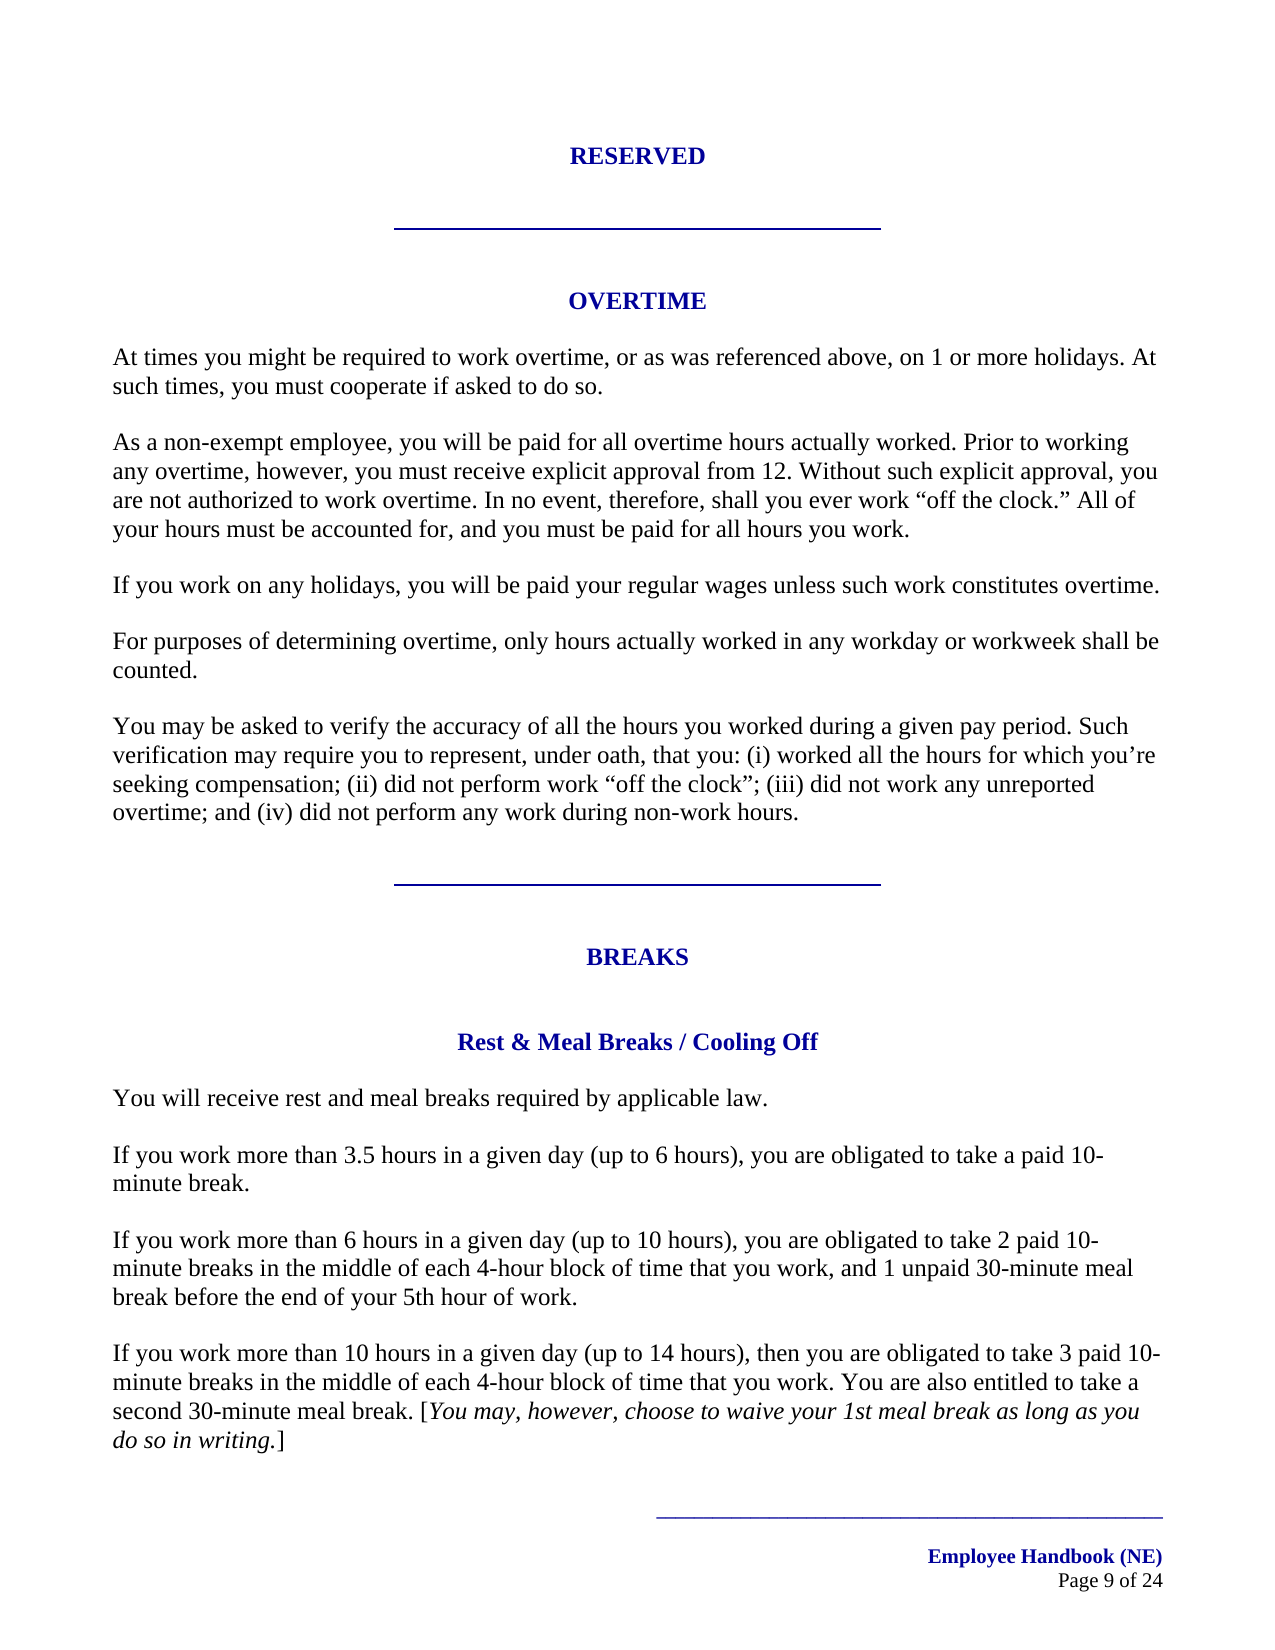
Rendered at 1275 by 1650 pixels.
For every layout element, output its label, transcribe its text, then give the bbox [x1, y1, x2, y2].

text At times you might be required to work overtime, or as was referenced above, on 1 or more holidays. At such times, you must cooperate if asked to do so. [112, 342, 1162, 400]
text For purposes of determining overtime, only hours actually worked in any workday or workweek shall be counted. [112, 626, 1162, 684]
subtitle Rest & Meal Breaks / Cooling Off [112, 998, 1162, 1056]
text As a non-exempt employee, you will be paid for all overtime hours actually worked. Prior to working any overtime, however, you must receive explicit approval from 12. Without such explicit approval, you are not authorized to work overtime. In no event, therefore, shall you ever work “off the clock.” All of your hours must be accounted for, and you must be paid for all hours you work. [112, 427, 1162, 542]
text If you work more than 3.5 hours in a given day (up to 6 hours), you are obligated to take a paid 10-minute break. [112, 1140, 1162, 1197]
text You may be asked to verify the accuracy of all the hours you worked during a given pay period. Such verification may require you to represent, under oath, that you: (i) worked all the hours for which you’re seeking compensation; (ii) did not perform work “off the clock”; (iii) did not work any unreported overtime; and (iv) did not perform any work during non-work hours. [112, 711, 1162, 826]
text You will receive rest and meal breaks required by applicable law. [112, 1083, 1162, 1112]
subtitle BREAKS [112, 913, 1162, 971]
subtitle RESERVED [112, 141, 1162, 170]
text If you work on any holidays, you will be paid your regular wages unless such work constitutes overtime. [112, 570, 1162, 599]
text If you work more than 10 hours in a given day (up to 14 hours), then you are obligated to take 3 paid 10-minute breaks in the middle of each 4-hour block of time that you work. You are also entitled to take a second 30-minute meal break. [You may, however, choose to waive your 1st meal break as long as you do so in writing.] [112, 1338, 1162, 1453]
text If you work more than 6 hours in a given day (up to 10 hours), you are obligated to take 2 paid 10-minute breaks in the middle of each 4-hour block of time that you work, and 1 unpaid 30-minute meal break before the end of your 5th hour of work. [112, 1225, 1162, 1311]
subtitle OVERTIME [112, 257, 1162, 315]
